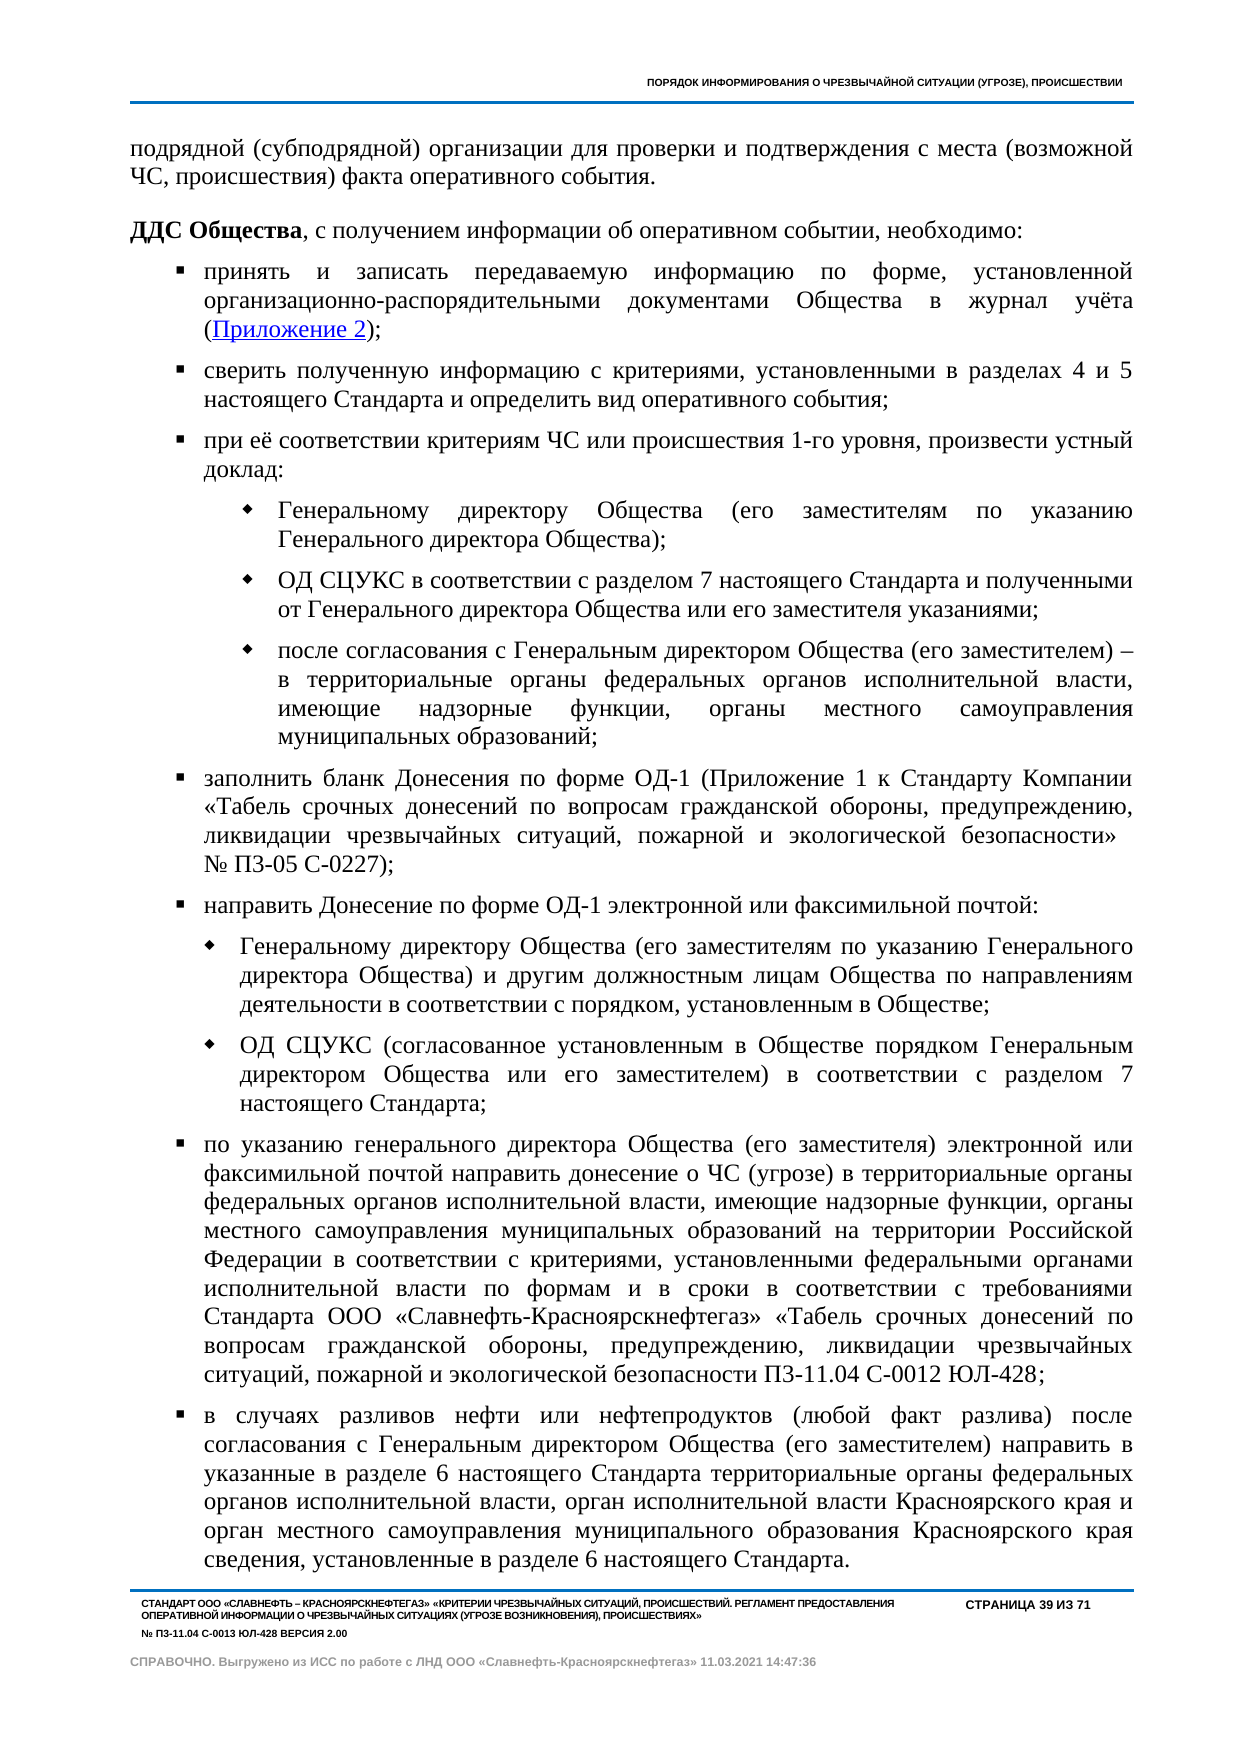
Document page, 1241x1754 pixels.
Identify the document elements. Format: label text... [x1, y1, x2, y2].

list сверить полученную информацию с критериями, установленными в разделах 4 и 5 настоящего Стандарта и определить вид оперативного события; [174, 355, 1134, 413]
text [130, 133, 1134, 190]
list по указанию генерального директора Общества (его заместителя) электронной или факсимильной почтой направить донесение о ЧС (угрозе) в территориальные органы федеральных органов исполнительной власти, имеющие надзорные функции, органы местного самоуправления муниципальных образований на территории Российской Федерации в соответствии с критериями, установленными федеральными органами исполнительной власти по формам и в сроки в соответствии с требованиями Стандарта ООО «Славнефть-Красноярскнефтегаз» «Табель срочных донесений по вопросам гражданской обороны, предупреждению, ликвидации чрезвычайных ситуаций, пожарной и экологической безопасности П3-11.04 С-0012 ЮЛ-428; [174, 1129, 1134, 1388]
list принять и записать передаваемую информацию по форме, установленной организационно-распорядительными документами Общества в журнал учёта (Приложение 2); [174, 256, 1134, 343]
list направить Донесение по форме ОД-1 электронной или факсимильной почтой: [174, 890, 1134, 919]
list при её соответствии критериям ЧС или происшествия 1-го уровня, произвести устный доклад: [174, 425, 1134, 483]
list в случаях разливов нефти или нефтепродуктов (любой факт разлива) после согласования с Генеральным директором Общества (его заместителем) направить в указанные в разделе 6 настоящего Стандарта территориальные органы федеральных органов исполнительной власти, орган исполнительной власти Красноярского края и орган местного самоуправления муниципального образования Красноярского края сведения, установленные в разделе 6 настоящего Стандарта. [174, 1400, 1134, 1573]
list заполнить бланк Донесения по форме ОД-1 (Приложение 1 к Стандарту Компании «Табель срочных донесений по вопросам гражданской обороны, предупреждению, ликвидации чрезвычайных ситуаций, пожарной и экологической безопасности» № П3-05 С-0227); [174, 763, 1134, 878]
list ОД СЦУКС (согласованное установленным в Обществе порядком Генеральным директором Общества или его заместителем) в соответствии с разделом 7 настоящего Стандарта; [202, 1030, 1134, 1116]
list Генеральному директору Общества (его заместителям по указанию Генерального директора Общества); [240, 495, 1134, 553]
list ОД СЦУКС в соответствии с разделом 7 настоящего Стандарта и полученными от Генерального директора Общества или его заместителя указаниями; [240, 565, 1134, 623]
list после согласования с Генеральным директором Общества (его заместителем) – в территориальные органы федеральных органов исполнительной власти, имеющие надзорные функции, органы местного самоуправления муниципальных образований; [240, 635, 1134, 750]
list Генеральному директору Общества (его заместителям по указанию Генерального директора Общества) и другим должностным лицам Общества по направлениям деятельности в соответствии с порядком, установленным в Обществе; [202, 931, 1134, 1018]
text ДДС Общества, с получением информации об оперативном событии, необходимо: [130, 215, 1134, 244]
